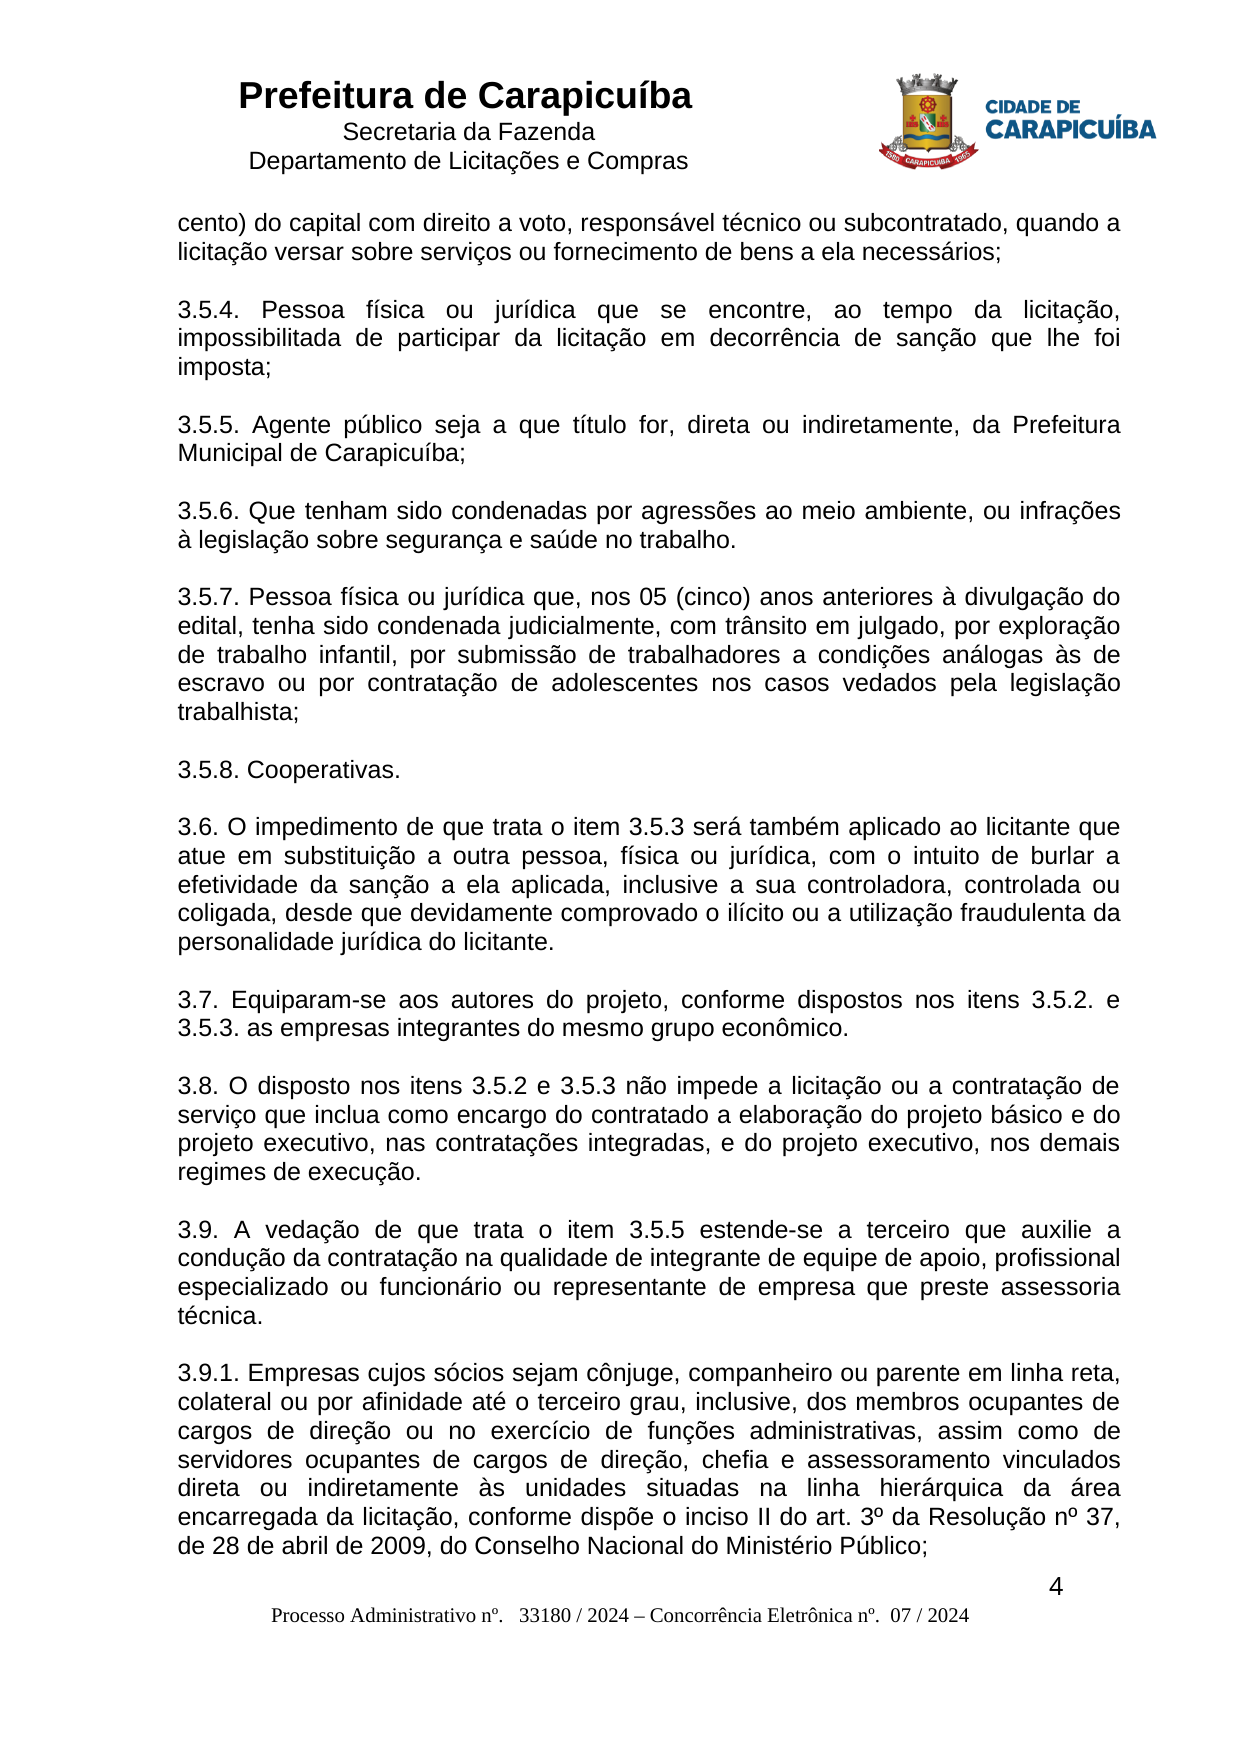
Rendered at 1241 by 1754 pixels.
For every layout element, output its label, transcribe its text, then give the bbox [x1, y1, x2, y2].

text 3.5.5. Agente público seja a que título for, direta ou indiretamente, da Prefeitura Municipal de Carapicuíba; [177, 410, 1122, 467]
text 3.9.1. Empresas cujos sócios sejam cônjuge, companheiro ou parente em linha reta, colateral ou por afinidade até o terceiro grau, inclusive, dos membros ocupantes de cargos de direção ou no exercício de funções administrativas, assim como de servidores ocupantes de cargos de direção, chefia e assessoramento vinculados direta ou indiretamente às unidades situadas na linha hierárquica da área encarregada da licitação, conforme dispõe o inciso II do art. 3º da Resolução nº 37, de 28 de abril de 2009, do Conselho Nacional do Ministério Público; [177, 1358, 1122, 1560]
text 3.5.6. Que tenham sido condenadas por agressões ao meio ambiente, ou infrações à legislação sobre segurança e saúde no trabalho. [177, 496, 1122, 553]
picture [877, 65, 1159, 172]
text 3.8. O disposto nos itens 3.5.2 e 3.5.3 não impede a licitação ou a contratação de serviço que inclua como encargo do contratado a elaboração do projeto básico e do projeto executivo, nas contratações integradas, e do projeto executivo, nos demais regimes de execução. [177, 1071, 1122, 1186]
text 3.7. Equiparam-se aos autores do projeto, conforme dispostos nos itens 3.5.2. e 3.5.3. as empresas integrantes do mesmo grupo econômico. [177, 985, 1122, 1042]
text 3.5.8. Cooperativas. [177, 755, 1122, 783]
text 3.9. A vedação de que trata o item 3.5.5 estende-se a terceiro que auxilie a condução da contratação na qualidade de integrante de equipe de apoio, profissional especializado ou funcionário ou representante de empresa que preste assessoria técnica. [177, 1215, 1122, 1330]
text 3.6. O impedimento de que trata o item 3.5.3 será também aplicado ao licitante que atue em substituição a outra pessoa, física ou jurídica, com o intuito de burlar a efetividade da sanção a ela aplicada, inclusive a sua controladora, controlada ou coligada, desde que devidamente comprovado o ilícito ou a utilização fraudulenta da personalidade jurídica do licitante. [177, 812, 1122, 956]
text 3.5.7. Pessoa física ou jurídica que, nos 05 (cinco) anos anteriores à divulgação do edital, tenha sido condenada judicialmente, com trânsito em julgado, por exploração de trabalho infantil, por submissão de trabalhadores a condições análogas às de escravo ou por contratação de adolescentes nos casos vedados pela legislação trabalhista; [177, 582, 1122, 726]
text 3.5.4. Pessoa física ou jurídica que se encontre, ao tempo da licitação, impossibilitada de participar da licitação em decorrência de sanção que lhe foi imposta; [177, 295, 1122, 381]
